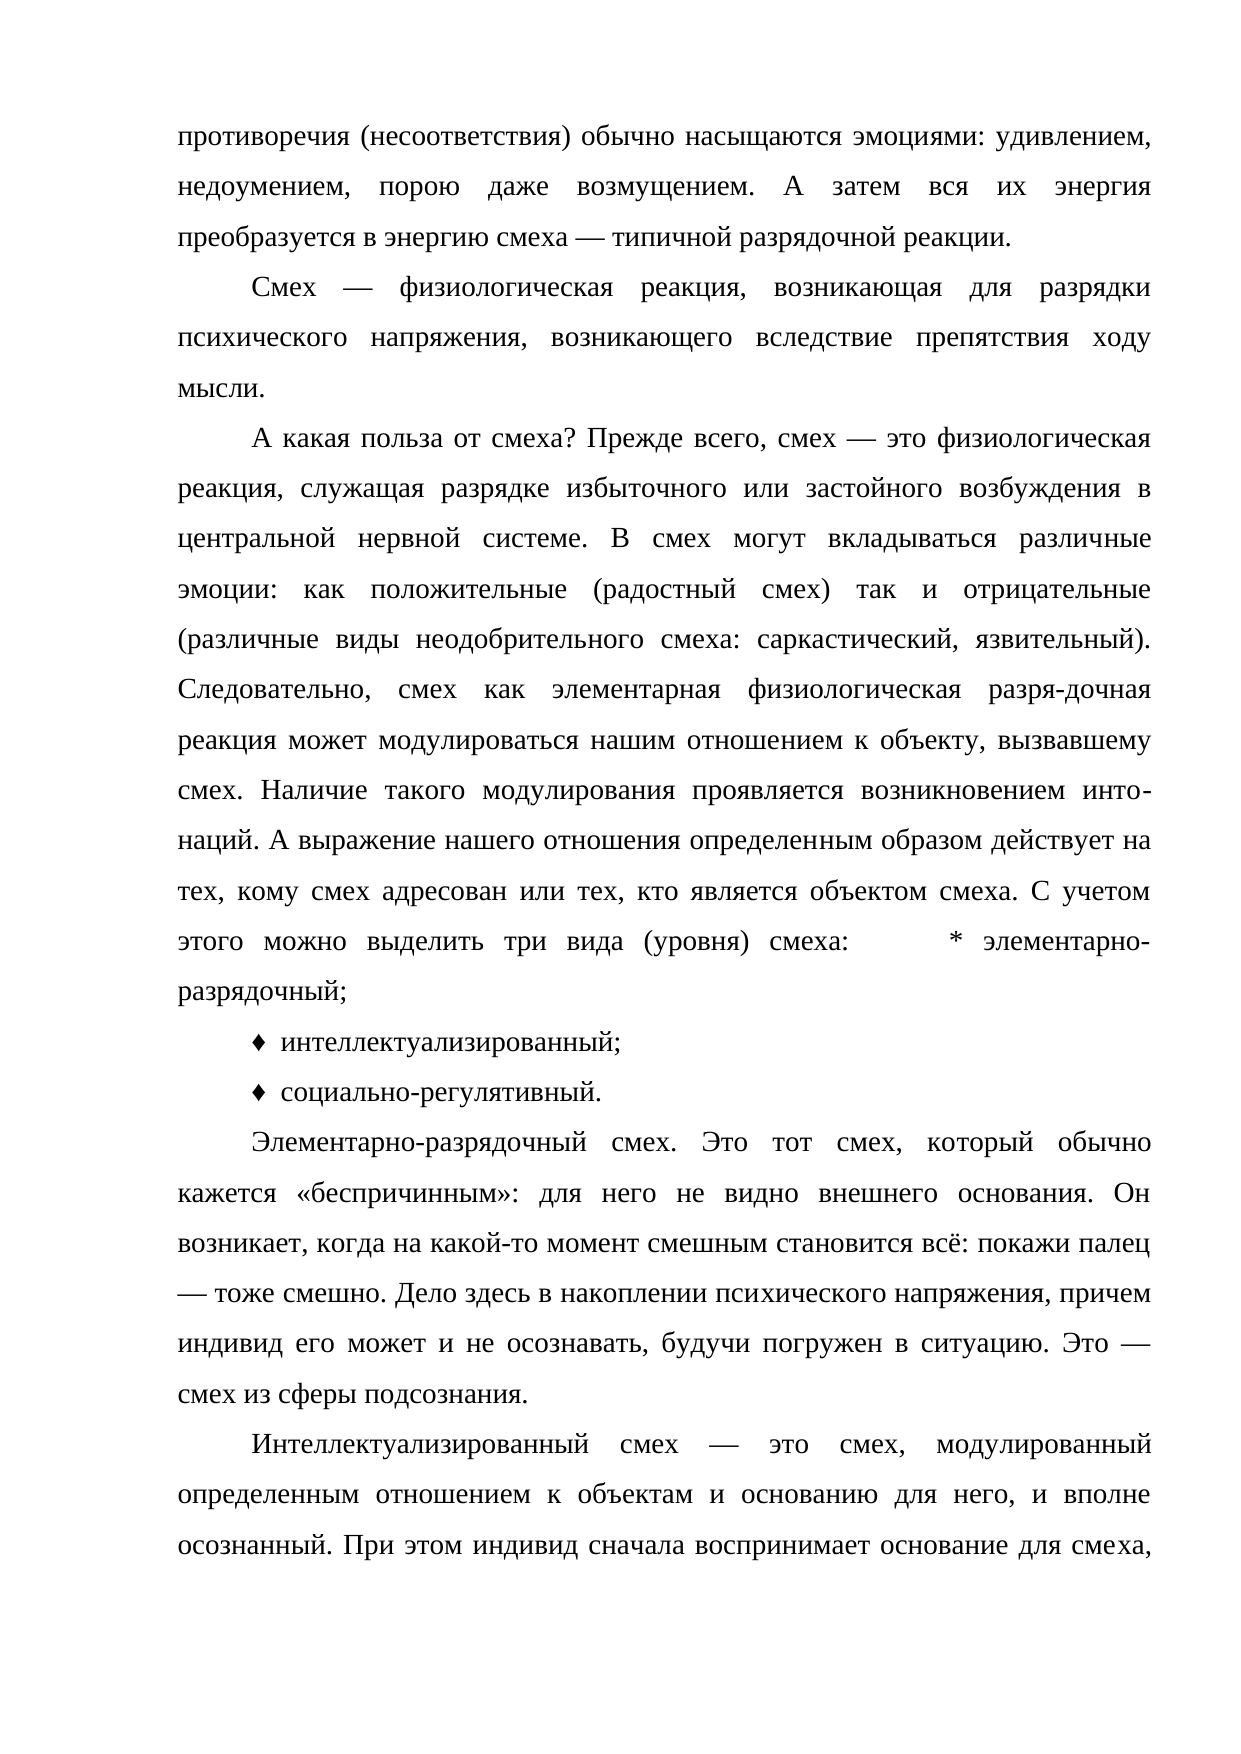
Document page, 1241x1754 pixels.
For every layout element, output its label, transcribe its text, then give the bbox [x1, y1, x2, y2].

text ♦ социально-регулятивный. [177, 1074, 1152, 1108]
text А какая польза от смеха? Прежде всего, смех — это физиологическая реакция, служащая разрядке избыточного или застойного возбуждения в центральной нервной системе. В смех могут вкладываться различные эмоции: как положительные (радостный смех) так и отрицательные (различные виды неодобрительного смеха: саркастический, язвительный). Следовательно, смех как элементарная физиологическая разря-дочная реакция может модулироваться нашим отношением к объекту, вызвавшему смех. Наличие такого модулирования проявляется возникновением интонаций. А выражение нашего отношения определенным образом действует на тех, кому смех адресован или тех, кто является объектом смеха. С учетом этого можно выделить три вида (уровня) смеха: * элементарно-разрядочный; [177, 420, 1152, 1007]
text ♦ интеллектуализированный; [177, 1024, 1152, 1057]
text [177, 1426, 1152, 1560]
text Смех — физиологическая реакция, возникающая для разрядки психического напряжения, возникающего вследствие препятствия ходу мысли. [177, 269, 1152, 403]
text Элементарно-разрядочный смех. Это тот смех, который обычно кажется «беспричинным»: для него не видно внешнего основания. Он возникает, когда на какой-то момент смешным становится всё: покажи палец — тоже смешно. Дело здесь в накоплении психического напряжения, причем индивид его может и не осознавать, будучи погружен в ситуацию. Это — смех из сферы подсознания. [177, 1124, 1152, 1409]
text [177, 118, 1152, 252]
